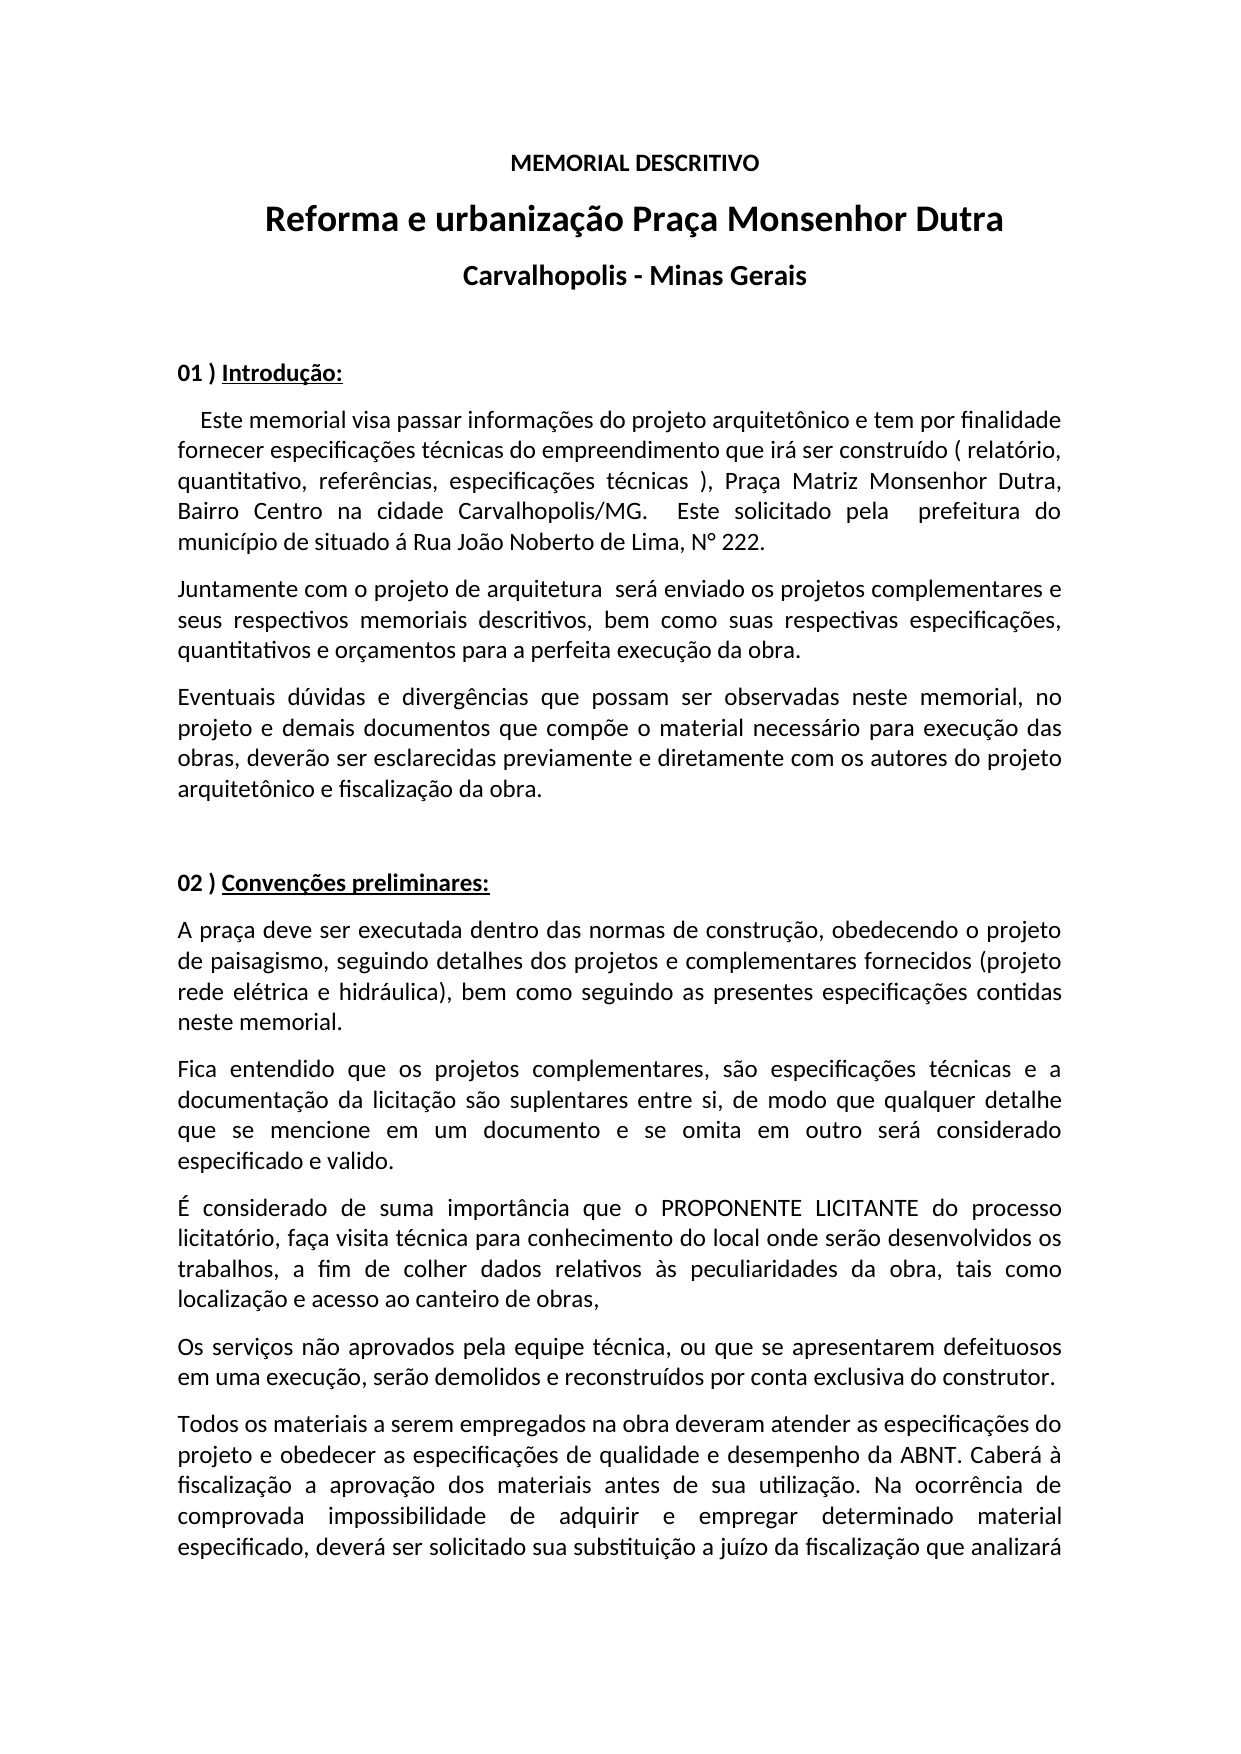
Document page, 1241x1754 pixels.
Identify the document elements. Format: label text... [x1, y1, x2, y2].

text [177, 1408, 1063, 1561]
text Este memorial visa passar informações do projeto arquitetônico e tem por finalidade fornecer especificações técnicas do empreendimento que irá ser construído ( relatório, quantitativo, referências, especificações técnicas ), Praça Matriz Monsenhor Dutra, Bairro Centro na cidade Carvalhopolis/MG. Este solicitado pela prefeitura do município de situado á Rua João Noberto de Lima, N° 222. [177, 404, 1063, 557]
text Os serviços não aprovados pela equipe técnica, ou que se apresentarem defeituosos em uma execução, serão demolidos e reconstruídos por conta exclusiva do construtor. [177, 1331, 1063, 1392]
text Juntamente com o projeto de arquitetura será enviado os projetos complementares e seus respectivos memoriais descritivos, bem como suas respectivas especificações, quantitativos e orçamentos para a perfeita execução da obra. [177, 573, 1063, 665]
text 01 ) Introdução: [177, 357, 1063, 387]
text MEMORIAL DESCRITIVO [207, 148, 1063, 178]
text É considerado de suma importância que o PROPONENTE LICITANTE do processo licitatório, faça visita técnica para conhecimento do local onde serão desenvolvidos os trabalhos, a fim de colher dados relativos às peculiaridades da obra, tais como localização e acesso ao canteiro de obras, [177, 1192, 1063, 1314]
text A praça deve ser executada dentro das normas de construção, obedecendo o projeto de paisagismo, seguindo detalhes dos projetos e complementares fornecidos (projeto rede elétrica e hidráulica), bem como seguindo as presentes especificações contidas neste memorial. [177, 914, 1063, 1037]
text Carvalhopolis - Minas Gerais [207, 257, 1063, 293]
text Eventuais dúvidas e divergências que possam ser observadas neste memorial, no projeto e demais documentos que compõe o material necessário para execução das obras, deverão ser esclarecidas previamente e diretamente com os autores do projeto arquitetônico e fiscalização da obra. [177, 681, 1063, 803]
text 02 ) Convenções preliminares: [177, 867, 1063, 898]
text Fica entendido que os projetos complementares, são especificações técnicas e a documentação da licitação são suplentares entre si, de modo que qualquer detalhe que se mencione em um documento e se omita em outro será considerado especificado e valido. [177, 1053, 1063, 1175]
text Reforma e urbanização Praça Monsenhor Dutra [207, 195, 1063, 241]
